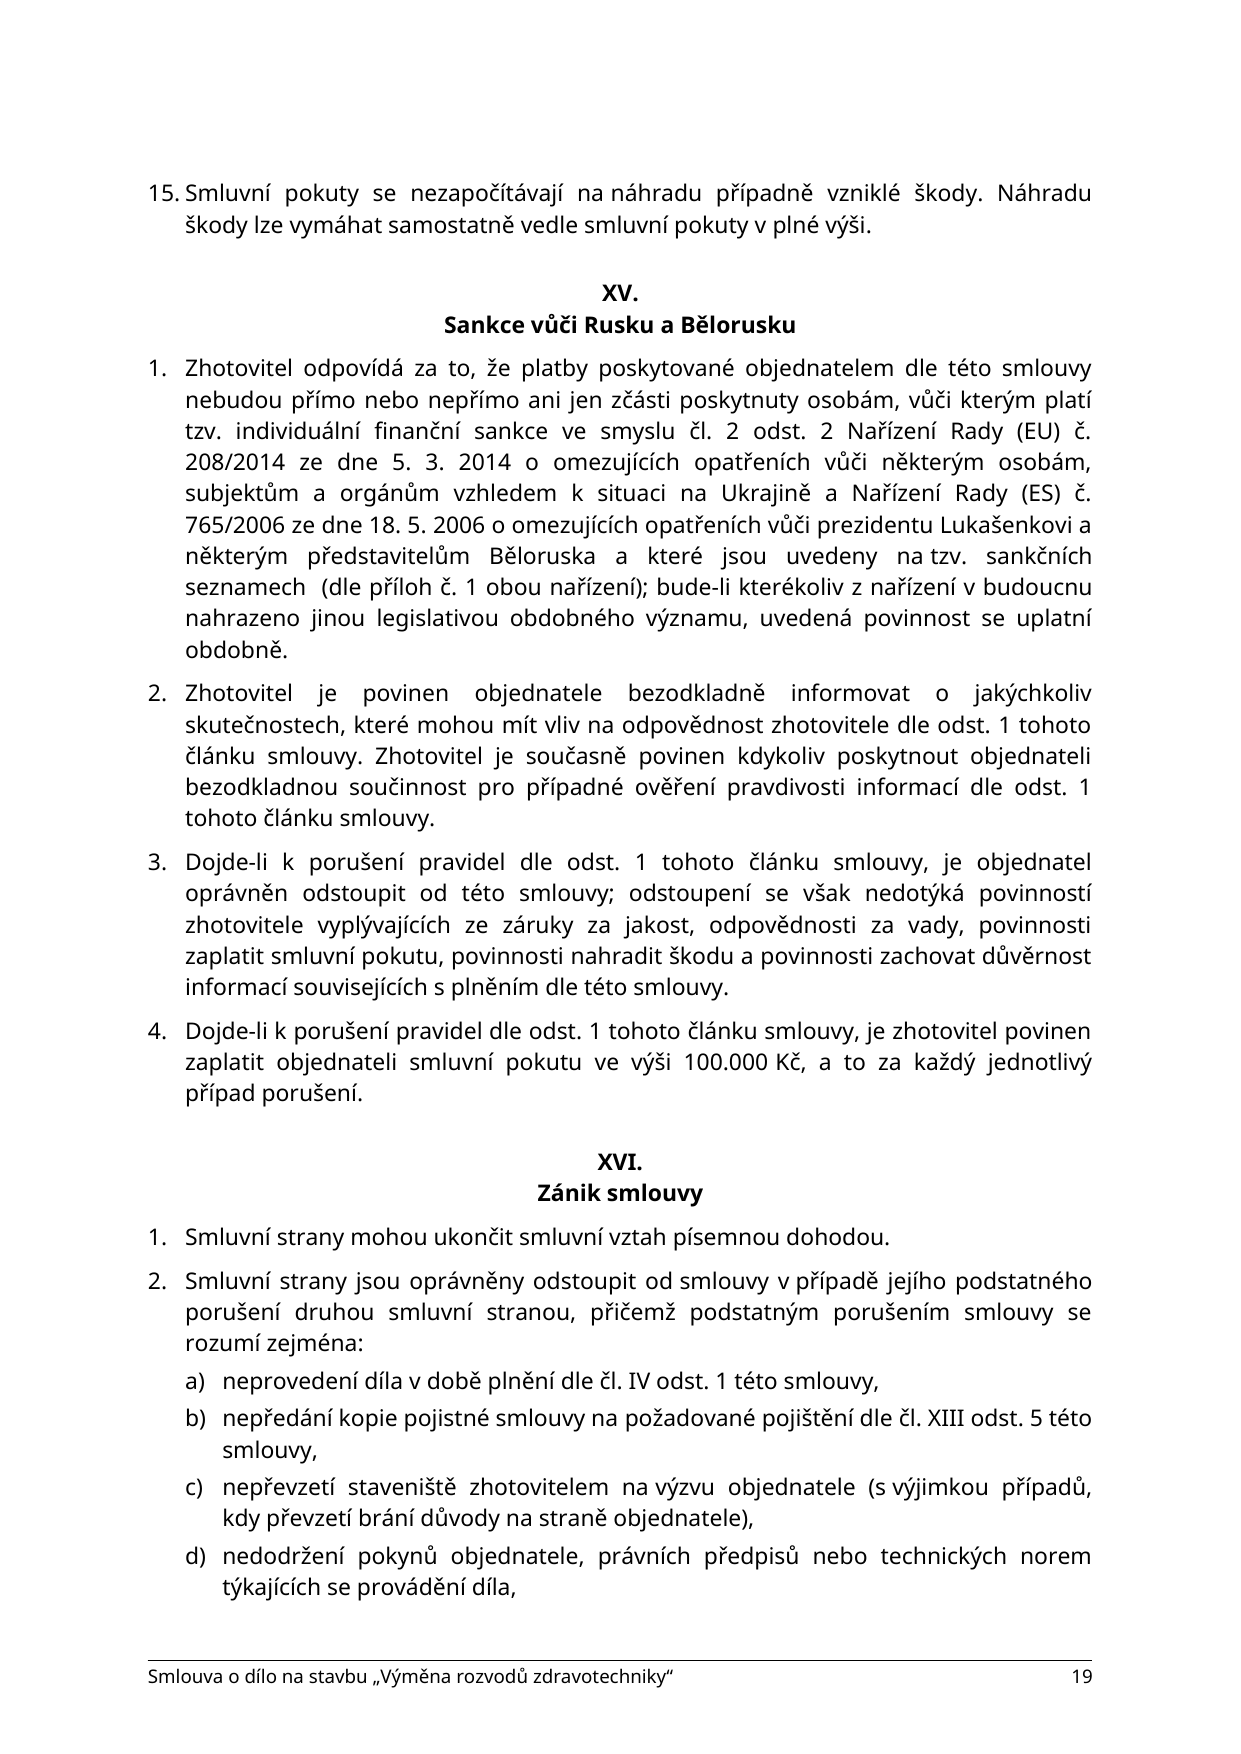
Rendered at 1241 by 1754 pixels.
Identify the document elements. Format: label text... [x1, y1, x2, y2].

list nepředání kopie pojistné smlouvy na požadované pojištění dle čl. XIII odst. 5 této smlouvy, [185, 1402, 1092, 1465]
list Smluvní pokuty se nezapočítávají na náhradu případně vzniklé škody. Náhradu škody lze vymáhat samostatně vedle smluvní pokuty v plné výši. [148, 177, 1092, 240]
list nedodržení pokynů objednatele, právních předpisů nebo technických norem týkajících se provádění díla, [185, 1540, 1092, 1602]
list Zhotovitel odpovídá za to, že platby poskytované objednatelem dle této smlouvy nebudou přímo nebo nepřímo ani jen zčásti poskytnuty osobám, vůči kterým platí tzv. individuální finanční sankce ve smyslu čl. 2 odst. 2 Nařízení Rady (EU) č. 208/2014 ze dne 5. 3. 2014 o omezujících opatřeních vůči některým osobám, subjektům a orgánům vzhledem k situaci na Ukrajině a Nařízení Rady (ES) č. 765/2006 ze dne 18. 5. 2006 o omezujících opatřeních vůči prezidentu Lukašenkovi a některým představitelům Běloruska a které jsou uvedeny na tzv. sankčních seznamech (dle příloh č. 1 obou nařízení); bude-li kterékoliv z nařízení v budoucnu nahrazeno jinou legislativou obdobného významu, uvedená povinnost se uplatní obdobně. [148, 352, 1092, 665]
list Dojde-li k porušení pravidel dle odst. 1 tohoto článku smlouvy, je objednatel oprávněn odstoupit od této smlouvy; odstoupení se však nedotýká povinností zhotovitele vyplývajících ze záruky za jakost, odpovědnosti za vady, povinnosti zaplatit smluvní pokutu, povinnosti nahradit škodu a povinnosti zachovat důvěrnost informací souvisejících s plněním dle této smlouvy. [148, 846, 1092, 1002]
text XVI. Zánik smlouvy [148, 1146, 1092, 1208]
list Dojde-li k porušení pravidel dle odst. 1 tohoto článku smlouvy, je zhotovitel povinen zaplatit objednateli smluvní pokutu ve výši 100.000 Kč, a to za každý jednotlivý případ porušení. [148, 1015, 1092, 1108]
list nepřevzetí staveniště zhotovitelem na výzvu objednatele (s výjimkou případů, kdy převzetí brání důvody na straně objednatele), [185, 1471, 1092, 1533]
list neprovedení díla v době plnění dle čl. IV odst. 1 této smlouvy, [185, 1365, 1092, 1396]
list Zhotovitel je povinen objednatele bezodkladně informovat o jakýchkoliv skutečnostech, které mohou mít vliv na odpovědnost zhotovitele dle odst. 1 tohoto článku smlouvy. Zhotovitel je současně povinen kdykoliv poskytnout objednateli bezodkladnou součinnost pro případné ověření pravdivosti informací dle odst. 1 tohoto článku smlouvy. [148, 677, 1092, 833]
list Smluvní strany mohou ukončit smluvní vztah písemnou dohodou. [148, 1221, 1092, 1252]
list Smluvní strany jsou oprávněny odstoupit od smlouvy v případě jejího podstatného porušení druhou smluvní stranou, přičemž podstatným porušením smlouvy se rozumí zejména: [148, 1265, 1092, 1358]
text XV. Sankce vůči Rusku a Bělorusku [148, 277, 1092, 340]
